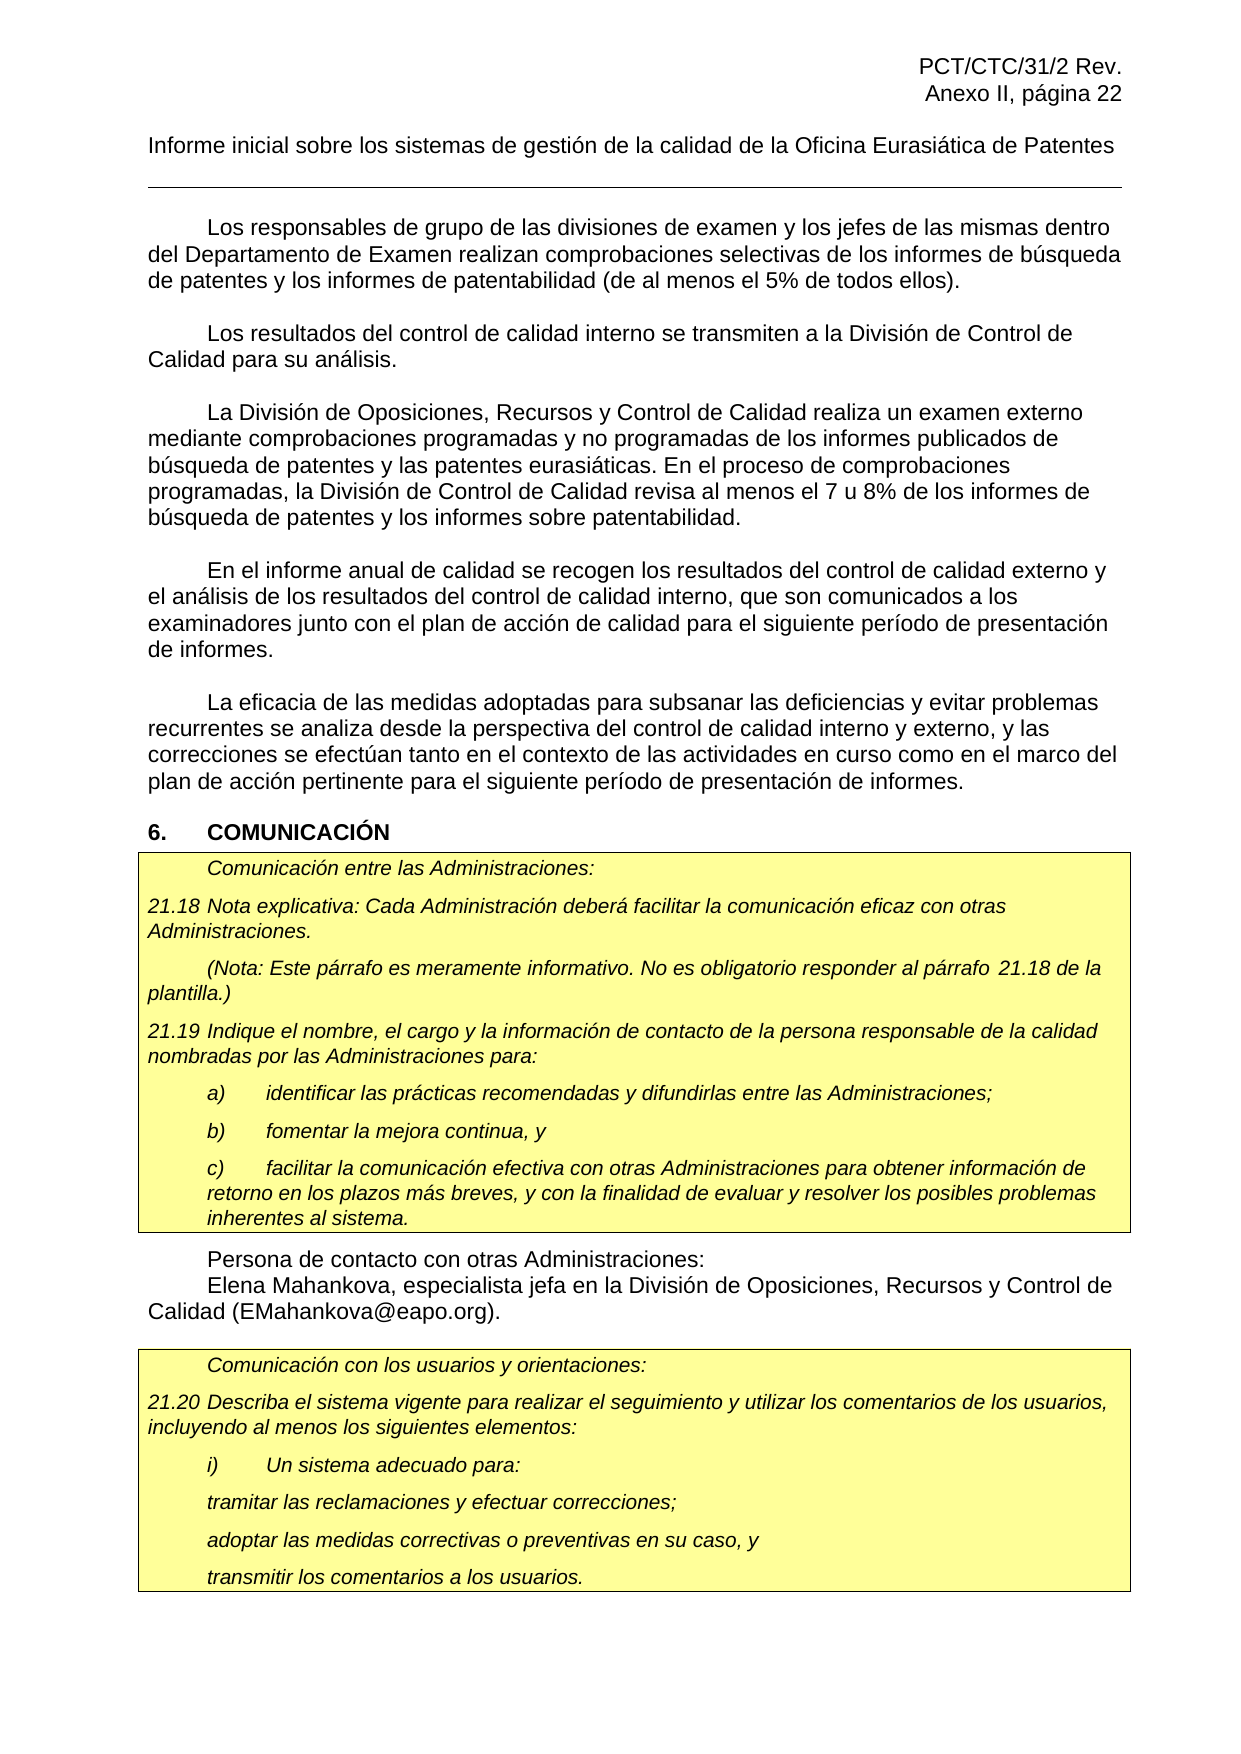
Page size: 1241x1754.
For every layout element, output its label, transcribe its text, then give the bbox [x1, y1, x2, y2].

text En el informe anual de calidad se recogen los resultados del control de calidad externo y el análisis de los resultados del control de calidad interno, que son comunicados a los examinadores junto con el plan de acción de calidad para el siguiente período de presentación de informes. [148, 557, 1122, 662]
text Los resultados del control de calidad interno se transmiten a la División de Control de Calidad para su análisis. [148, 320, 1122, 372]
text b) fomentar la mejora continua, y [139, 1114, 1130, 1142]
text a) identificar las prácticas recomendadas y difundirlas entre las Administraciones; [139, 1077, 1130, 1105]
text c) facilitar la comunicación efectiva con otras Administraciones para obtener información de retorno en los plazos más breves, y con la finalidad de evaluar y resolver los posibles problemas inherentes al sistema. [139, 1152, 1130, 1232]
text Los responsables de grupo de las divisiones de examen y los jefes de las mismas dentro del Departamento de Examen realizan comprobaciones selectivas de los informes de búsqueda de patentes y los informes de patentabilidad (de al menos el 5% de todos ellos). [148, 214, 1122, 293]
text Elena Mahankova, especialista jefa en la División de Oposiciones, Recursos y Control de Calidad (EMahankova@eapo.org). [148, 1272, 1122, 1324]
text i) Un sistema adecuado para: [139, 1448, 1130, 1477]
text Persona de contacto con otras Administraciones: [148, 1246, 1122, 1272]
text La División de Oposiciones, Recursos y Control de Calidad realiza un examen externo mediante comprobaciones programadas y no programadas de los informes publicados de búsqueda de patentes y las patentes eurasiáticas. En el proceso de comprobaciones programadas, la División de Control de Calidad revisa al menos el 7 u 8% de los informes de búsqueda de patentes y los informes sobre patentabilidad. [148, 399, 1122, 531]
text 21.19 Indique el nombre, el cargo y la información de contacto de la persona responsable de la calidad nombradas por las Administraciones para: [139, 1014, 1130, 1067]
text 21.18 Nota explicativa: Cada Administración deberá facilitar la comunicación eficaz con otras Administraciones. [139, 889, 1130, 942]
text transmitir los comentarios a los usuarios. [139, 1561, 1130, 1591]
text tramitar las reclamaciones y efectuar correcciones; [139, 1486, 1130, 1514]
text adoptar las medidas correctivas o preventivas en su caso, y [139, 1523, 1130, 1552]
text 21.20 Describa el sistema vigente para realizar el seguimiento y utilizar los comentarios de los usuarios, incluyendo al menos los siguientes elementos: [139, 1386, 1130, 1439]
subtitle 6. COMUNICACIÓN [148, 819, 1122, 846]
text La eficacia de las medidas adoptadas para subsanar las deficiencias y evitar problemas recurrentes se analiza desde la perspectiva del control de calidad interno y externo, y las correcciones se efectúan tanto en el contexto de las actividades en curso como en el marco del plan de acción pertinente para el siguiente período de presentación de informes. [148, 689, 1122, 794]
text (Nota: Este párrafo es meramente informativo. No es obligatorio responder al párrafo 21.18 de la plantilla.) [139, 952, 1130, 1005]
text Comunicación entre las Administraciones: [139, 853, 1130, 880]
text Comunicación con los usuarios y orientaciones: [139, 1350, 1130, 1377]
